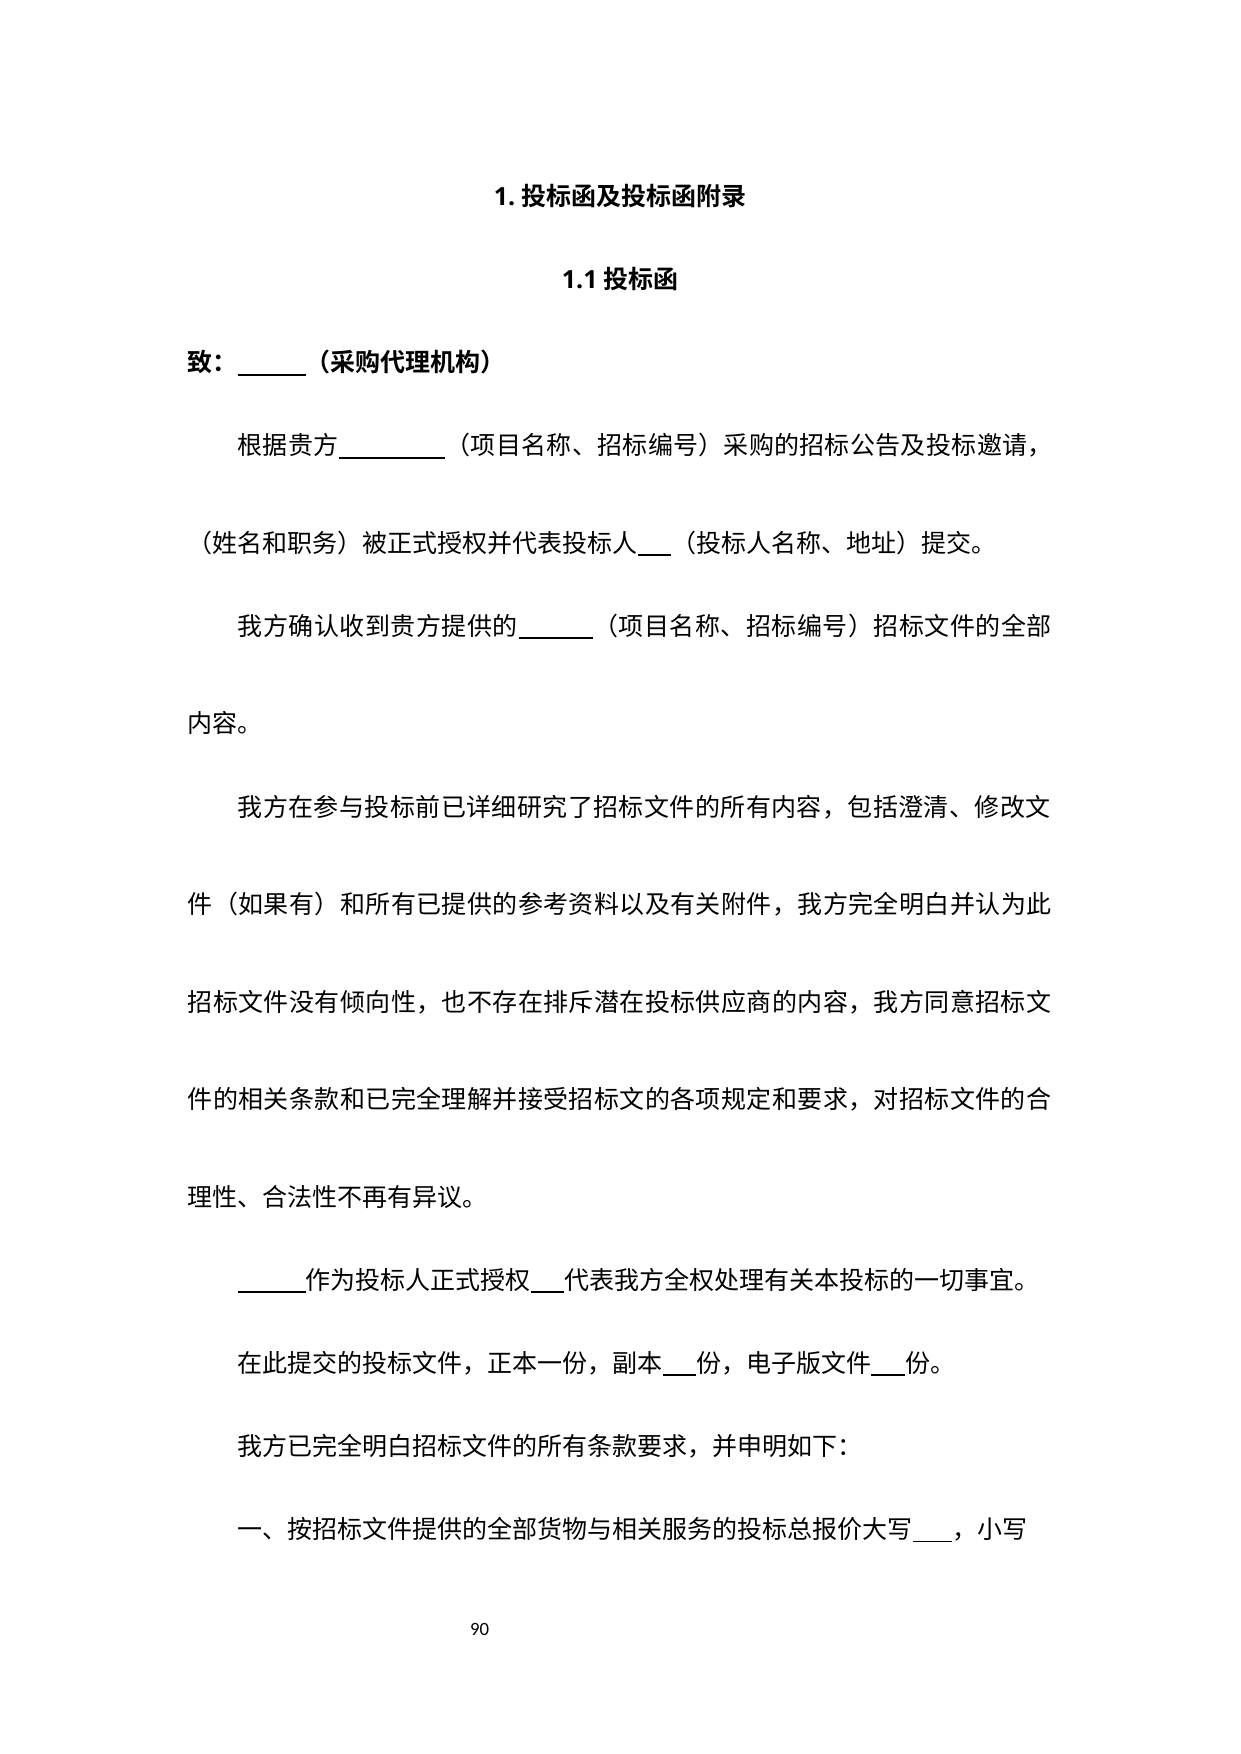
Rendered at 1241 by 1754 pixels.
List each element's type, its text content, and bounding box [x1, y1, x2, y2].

text 在此提交的投标文件，正本一份，副本 份，电子版文件 份。 [187, 1329, 1053, 1394]
text 我方确认收到贵方提供的 （项目名称、招标编号）招标文件的全部内容。 [187, 592, 1053, 754]
text 致： （采购代理机构） [187, 328, 1053, 393]
text 作为投标人正式授权 代表我方全权处理有关本投标的一切事宜。 [187, 1246, 1053, 1311]
text 我方已完全明白招标文件的所有条款要求，并申明如下： [187, 1412, 1053, 1477]
subtitle 1.1 投标函 [187, 245, 1053, 310]
text 我方在参与投标前已详细研究了招标文件的所有内容，包括澄清、修改文件（如果有）和所有已提供的参考资料以及有关附件，我方完全明白并认为此招标文件没有倾向性，也不存在排斥潜在投标供应商的内容，我方同意招标文件的相关条款和已完全理解并接受招标文的各项规定和要求，对招标文件的合理性、合法性不再有异议。 [187, 773, 1053, 1228]
subtitle 1. 投标函及投标函附录 [187, 162, 1053, 227]
text 一、按招标文件提供的全部货物与相关服务的投标总报价大写 ，小写 [187, 1495, 1053, 1560]
text 根据贵方 （项目名称、招标编号）采购的招标公告及投标邀请， （姓名和职务）被正式授权并代表投标人 （投标人名称、地址）提交。 [187, 411, 1053, 574]
